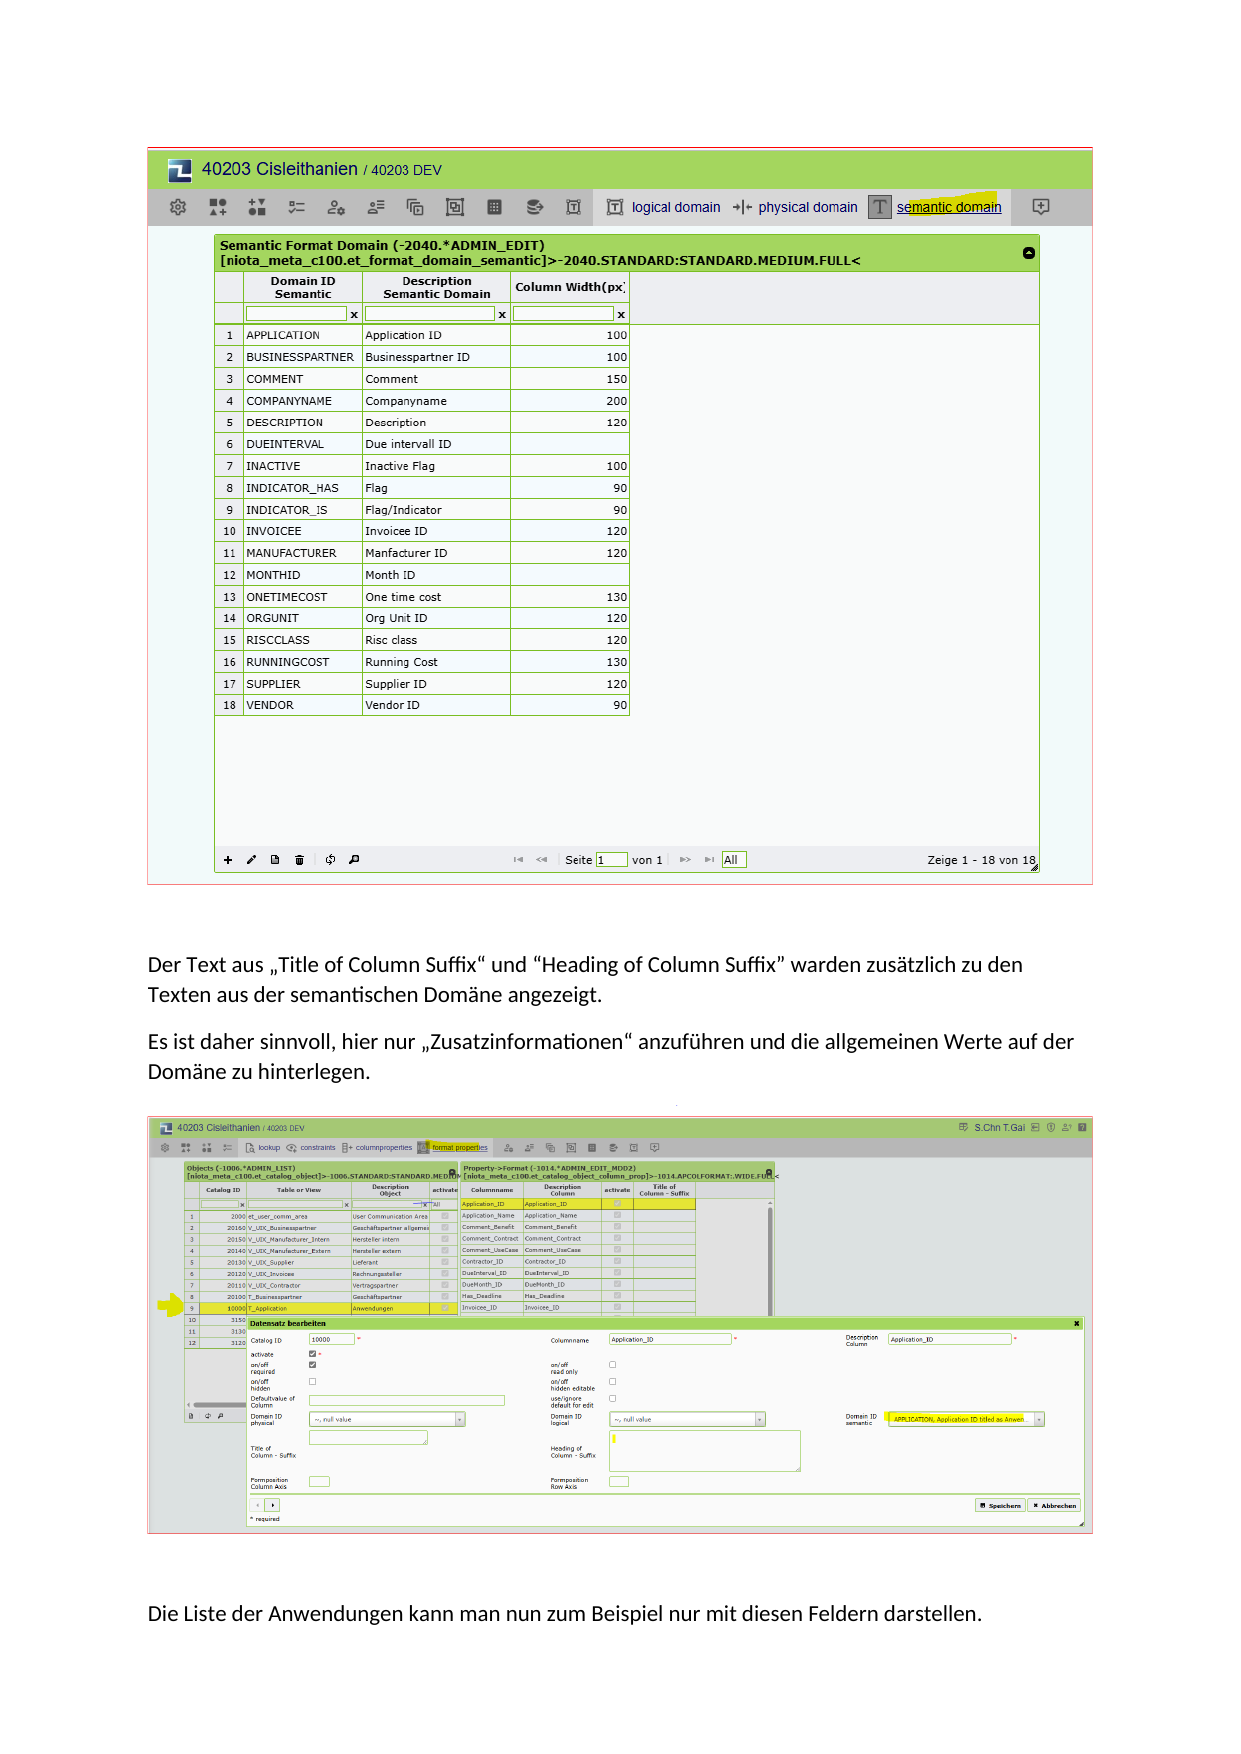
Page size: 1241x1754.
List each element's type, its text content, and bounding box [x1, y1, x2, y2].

picture [147, 1104, 1093, 1534]
picture [147, 147, 1093, 885]
text Die Liste der Anwendungen kann man nun zum Beispiel nur mit diesen Feldern darstellen. [148, 1599, 1093, 1627]
text Der Text aus „Title of Column Suffix“ und “Heading of Column Suffix” warden zusätzlich zu den Texten aus der semantischen Domäne angezeigt. [148, 950, 1093, 1008]
text Es ist daher sinnvoll, hier nur „Zusatzinformationen“ anzuführen und die allgemeinen Werte auf der Domäne zu hinterlegen. [148, 1027, 1093, 1085]
